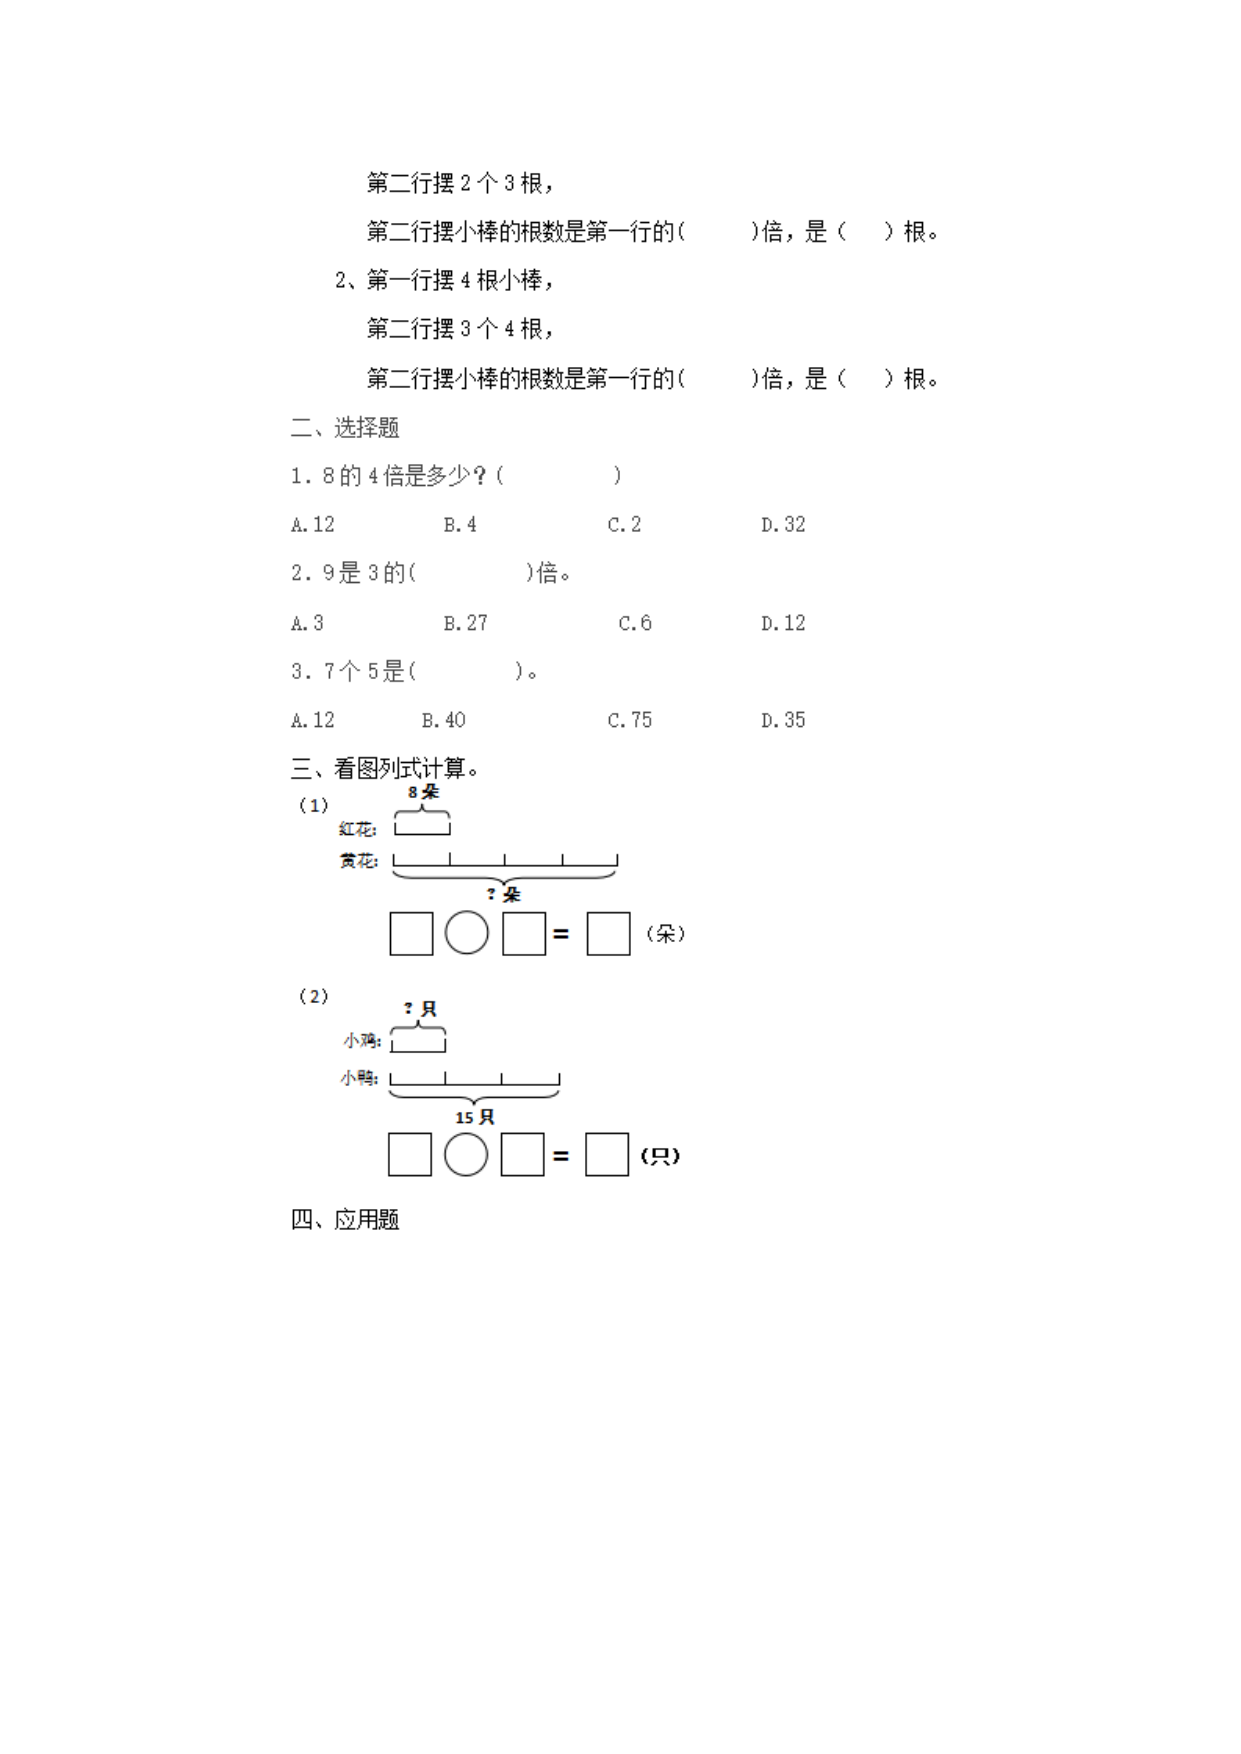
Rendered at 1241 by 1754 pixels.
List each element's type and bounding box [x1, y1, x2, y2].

picture [257, 162, 983, 1244]
